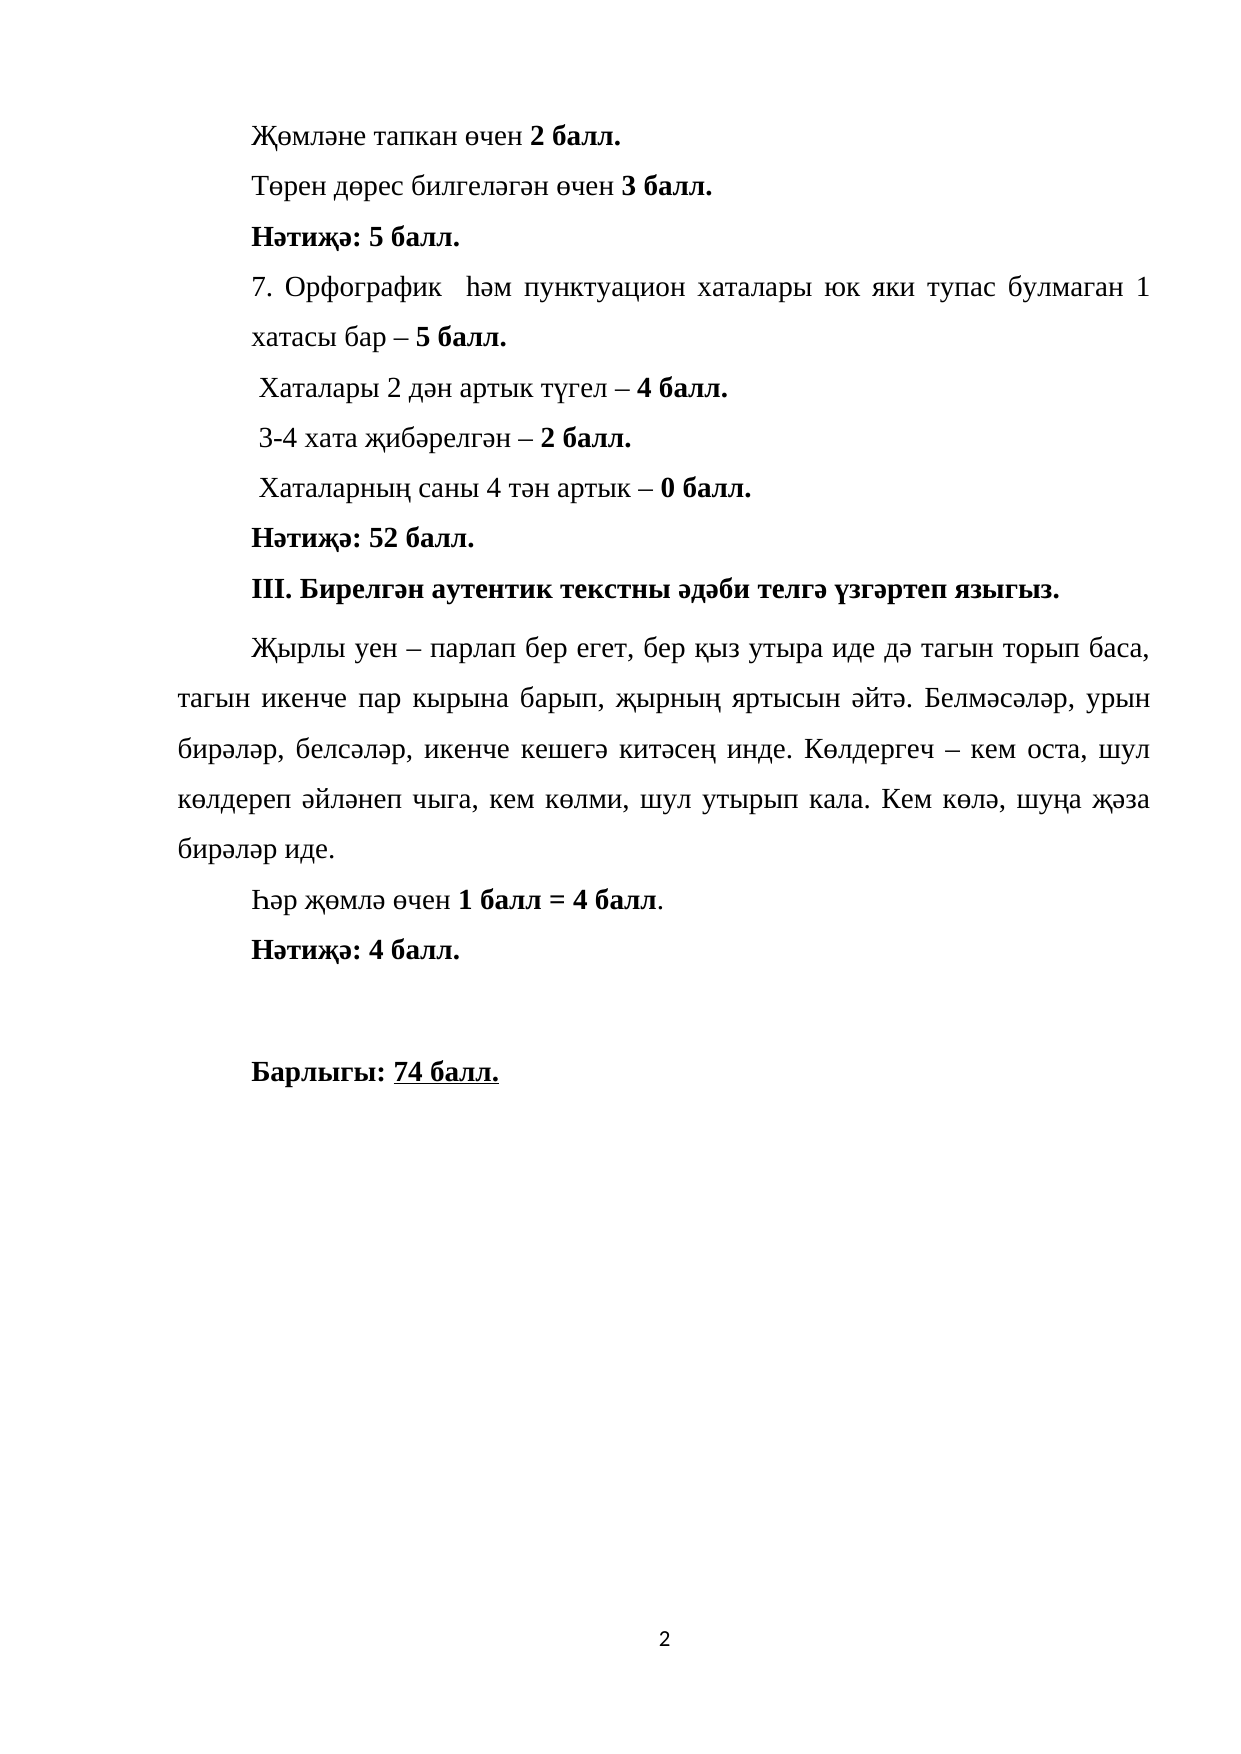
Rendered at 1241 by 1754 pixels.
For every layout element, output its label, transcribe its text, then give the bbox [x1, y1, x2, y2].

text Нәтиҗә: 4 балл. [177, 932, 1152, 966]
list 3-4 хата җибәрелгән – 2 балл. [177, 420, 1152, 453]
list Төрен дөрес билгеләгән өчен 3 балл. [251, 168, 1152, 202]
list Җөмләне тапкан өчен 2 балл. [251, 118, 1152, 152]
list Хаталарның саны 4 тән артык – 0 балл. [177, 470, 1152, 504]
text Һәр җөмлә өчен 1 балл = 4 балл. [177, 882, 1152, 915]
text III. Бирелгән аутентик текстны әдәби телгә үзгәртеп языгыз. [177, 571, 1152, 604]
list Барлыгы: 74 балл. [251, 1054, 1152, 1087]
text Җырлы уен – парлап бер егет, бер қыз утыра иде дә тагын торып баса, тагын икенче пар кырына барып, җырның яртысын әйтә. Белмәсәләр, урын бирәләр, белсәләр, икенче кешегә китәсең инде. Көлдергеч – кем оста, шул көлдереп әйләнеп чыга, кем көлми, шул утырып кала. Кем көлә, шуңа җәза бирәләр иде. [177, 630, 1152, 865]
list 7. Орфографик һәм пунктуацион хаталары юк яки тупас булмаган 1 хатасы бар – 5 балл. [251, 269, 1152, 353]
list Хаталары 2 дән артык түгел – 4 балл. [177, 370, 1152, 403]
list Нәтиҗә: 52 балл. [177, 521, 1152, 554]
list Нәтиҗә: 5 балл. [251, 219, 1152, 252]
